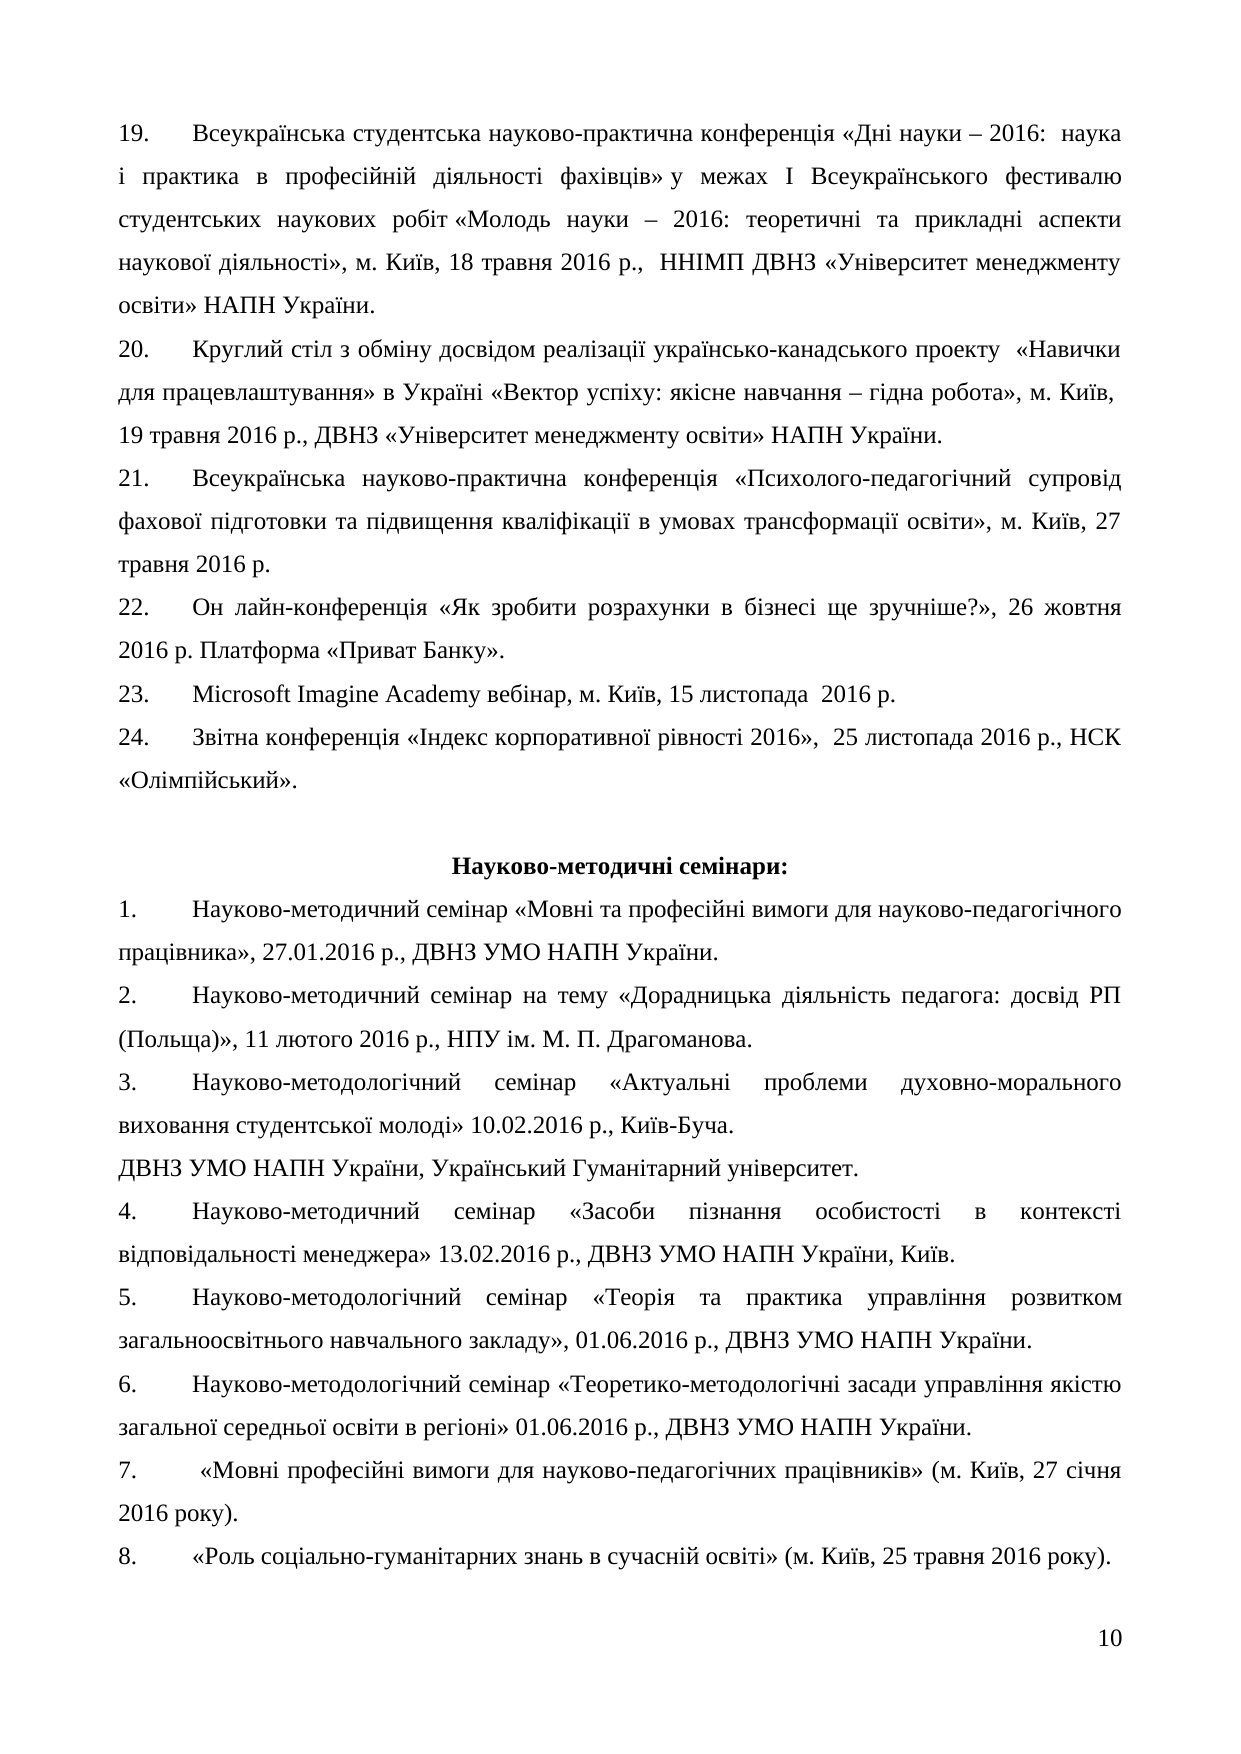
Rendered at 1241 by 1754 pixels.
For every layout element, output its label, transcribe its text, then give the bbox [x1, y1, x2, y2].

list «Мовні професійні вимоги для науково-педагогічних працівників» (м. Київ, 27 січня 2016 року). [118, 1455, 1122, 1527]
list Науково-методичний семінар «Мовні та професійні вимоги для науково-педагогічного працівника», 27.01.2016 р., ДВНЗ УМО НАПН України. [118, 894, 1122, 966]
list Всеукраїнська студентська науково-практична конференція «Дні науки – 2016: наука і практика в професійній діяльності фахівців» у межах І Всеукраїнського фестивалю студентських наукових робіт «Молодь науки – 2016: теоретичні та прикладні аспекти наукової діяльності», м. Київ, 18 травня 2016 р., ННІМП ДВНЗ «Університет менеджменту освіти» НАПН України. [118, 118, 1122, 319]
list Науково-методологічний семінар «Теоретико-методологічні засади управління якістю загальної середньої освіти в регіоні» 01.06.2016 р., ДВНЗ УМО НАПН України. [118, 1369, 1122, 1441]
list «Роль соціально-гуманітарних знань в сучасній освіті» (м. Київ, 25 травня 2016 року). [118, 1541, 1122, 1570]
list Он лайн-конференція «Як зробити розрахунки в бізнесі ще зручніше?», 26 жовтня 2016 р. Платформа «Приват Банку». [118, 592, 1122, 664]
list Науково-методичний семінар «Засоби пізнання особистості в контексті відповідальності менеджера» 13.02.2016 р., ДВНЗ УМО НАПН України, Київ. [118, 1196, 1122, 1268]
list Звітна конференція «Індекс корпоративної рівності 2016», 25 листопада 2016 р., НСК «Олімпійський». [118, 722, 1122, 794]
text ДВНЗ УМО НАПН України, Український Гуманітарний університет. [118, 1153, 1122, 1182]
list Круглий стіл з обміну досвідом реалізації українсько-канадського проекту «Навички для працевлаштування» в Україні «Вектор успіху: якісне навчання – гідна робота», м. Київ, 19 травня 2016 р., ДВНЗ «Університет менеджменту освіти» НАПН України. [118, 334, 1122, 449]
list Microsoft Imаgine Academy вебінар, м. Київ, 15 листопада 2016 р. [118, 679, 1122, 707]
list Науково-методологічний семінар «Актуальні проблеми духовно-морального виховання студентської молоді» 10.02.2016 р., Київ-Буча. [118, 1067, 1122, 1139]
list Науково-методологічний семінар «Теорія та практика управління розвитком загальноосвітнього навчального закладу», 01.06.2016 р., ДВНЗ УМО НАПН України. [118, 1282, 1122, 1354]
list Науково-методичний семінар на тему «Дорадницька діяльність педагога: досвід РП (Польща)», 11 лютого 2016 р., НПУ ім. М. П. Драгоманова. [118, 981, 1122, 1052]
list Науково-методичні семінари: [118, 851, 1122, 880]
list Всеукраїнська науково-практична конференція «Психолого-педагогічний супровід фахової підготовки та підвищення кваліфікації в умовах трансформації освіти», м. Київ, 27 травня 2016 р. [118, 463, 1122, 578]
